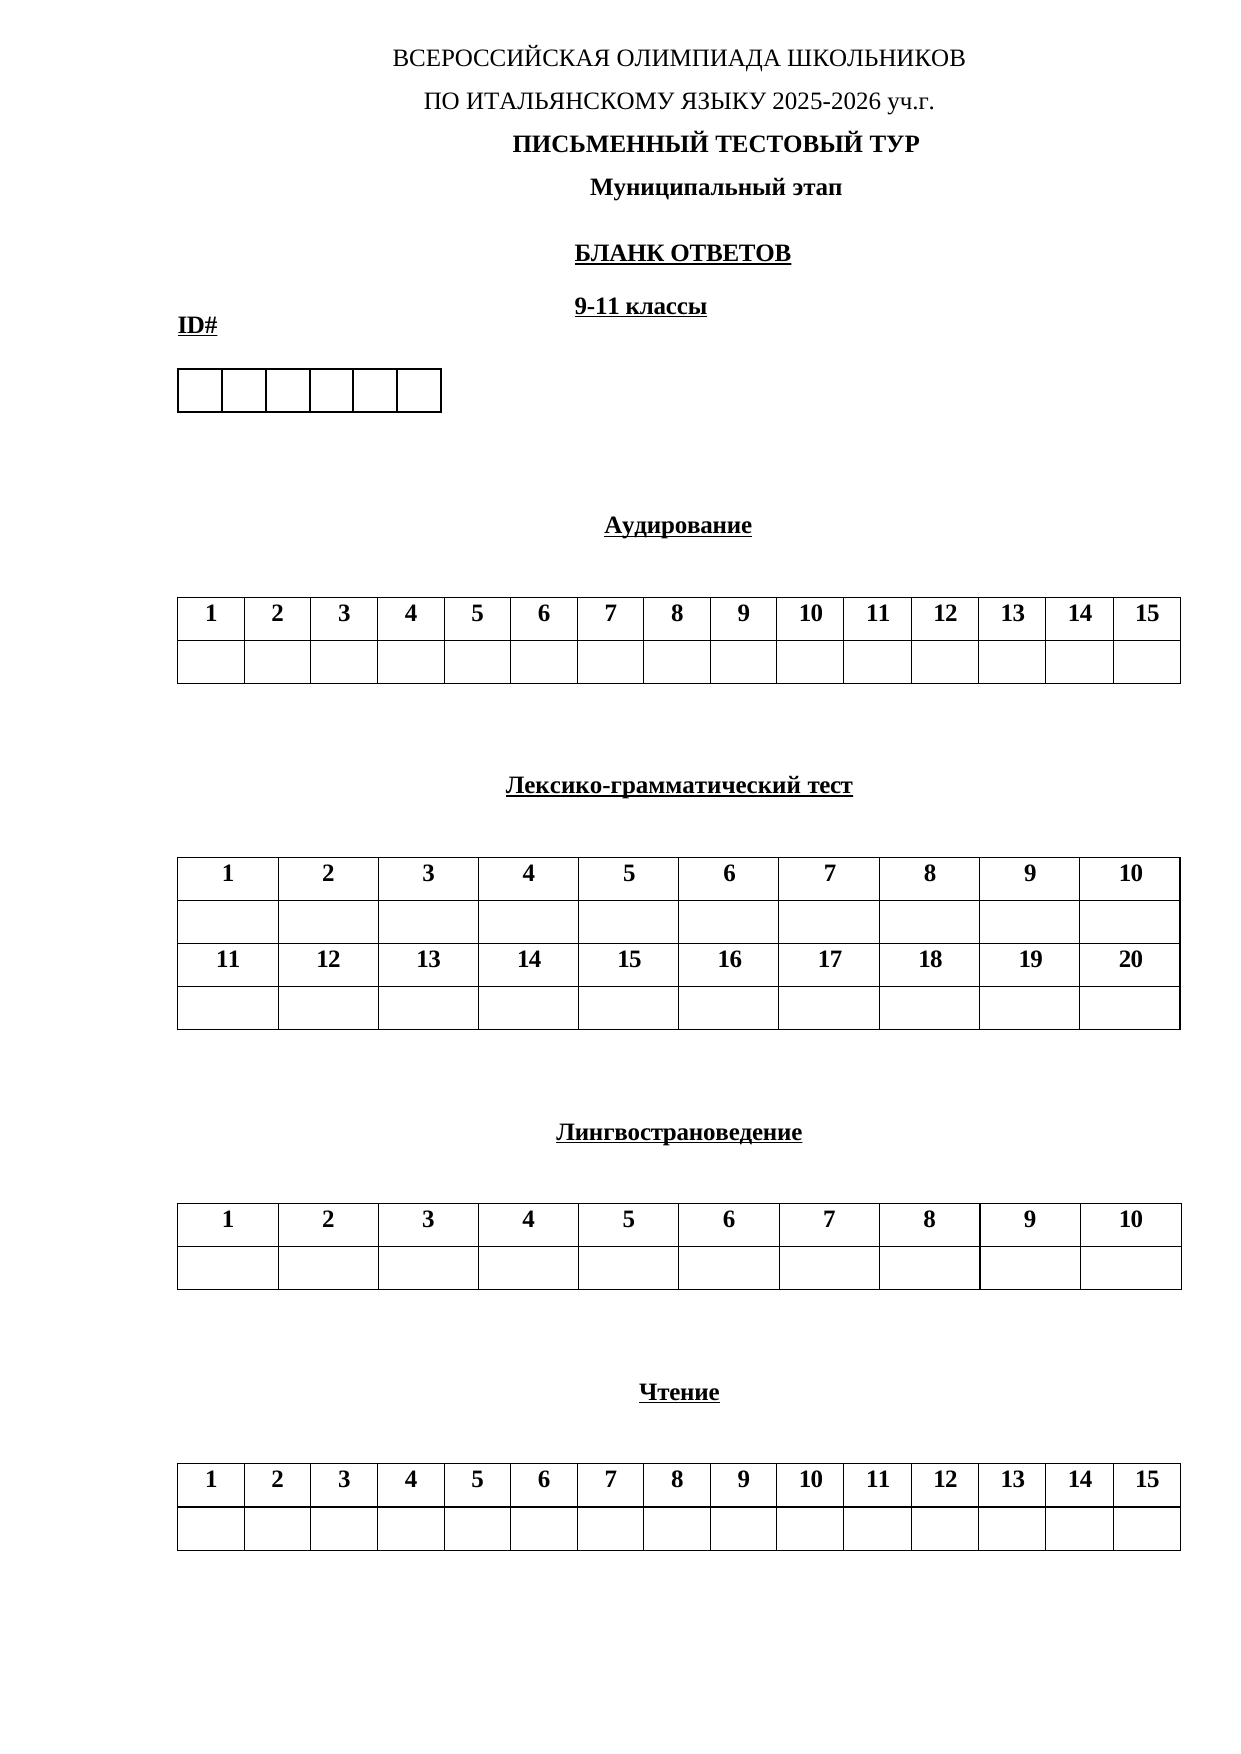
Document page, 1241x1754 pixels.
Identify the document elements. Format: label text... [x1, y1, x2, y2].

table_header 1 [178, 1204, 278, 1246]
table_header 6 [679, 858, 778, 900]
table_cell [279, 901, 378, 943]
table_header 11 [844, 598, 911, 640]
table_cell [245, 641, 310, 683]
table_cell [880, 1247, 979, 1289]
table_cell [245, 1508, 310, 1549]
text Аудирование [604, 511, 944, 539]
table_cell [679, 901, 778, 943]
table_cell [445, 1508, 510, 1549]
table_cell [379, 1247, 478, 1289]
text БЛАНК ОТВЕТОВ [574, 238, 944, 267]
table_cell [779, 987, 879, 1029]
table_header 10 [777, 1464, 843, 1506]
text Лексико-грамматический тест [188, 770, 1171, 799]
table_header 5 [579, 1204, 678, 1246]
table_header 5 [445, 1464, 510, 1506]
table_header 8 [880, 1204, 979, 1246]
table_header 7 [578, 1464, 643, 1506]
table_header 7 [779, 858, 879, 900]
table_cell [679, 1247, 779, 1289]
table_cell [777, 1508, 843, 1549]
table_cell [779, 901, 879, 943]
table_header 8 [880, 858, 979, 900]
table_cell [279, 1247, 378, 1289]
table_cell [1046, 641, 1113, 683]
table_cell [644, 641, 710, 683]
table_header 3 [379, 858, 478, 900]
subtitle ID# [177, 310, 444, 339]
table_cell 12 [279, 944, 378, 986]
table_header 2 [245, 598, 310, 640]
table_header 6 [511, 598, 577, 640]
table_header 15 [1114, 598, 1180, 640]
table_header 3 [311, 1464, 377, 1506]
table_cell [880, 987, 979, 1029]
table_cell [912, 1508, 978, 1549]
table_header 9 [711, 1464, 776, 1506]
table_cell [379, 901, 478, 943]
table_header 4 [378, 598, 444, 640]
table_header 12 [912, 1464, 978, 1506]
table_cell [777, 641, 843, 683]
table_cell [979, 641, 1045, 683]
table_cell [1080, 987, 1179, 1029]
table_header 7 [780, 1204, 879, 1246]
table_header 4 [378, 1464, 444, 1506]
table_cell [178, 641, 244, 683]
table_cell [912, 641, 978, 683]
table_header 5 [445, 598, 510, 640]
table_cell [979, 1508, 1045, 1549]
table_cell [1114, 641, 1180, 683]
table_header 13 [979, 598, 1045, 640]
table_cell [178, 987, 278, 1029]
table_header 12 [912, 598, 978, 640]
table_header 4 [479, 1204, 578, 1246]
table_header 1 [178, 858, 278, 900]
table_cell [880, 901, 979, 943]
table_cell [1081, 1247, 1181, 1289]
table_cell [479, 987, 578, 1029]
table_cell 17 [779, 944, 879, 986]
table_cell [479, 901, 578, 943]
table_cell [511, 1508, 577, 1549]
table_header 10 [777, 598, 843, 640]
table_header 5 [579, 858, 678, 900]
table_cell 14 [479, 944, 578, 986]
table_cell [178, 1247, 278, 1289]
table_header 15 [1114, 1464, 1180, 1506]
table_header 1 [178, 598, 244, 640]
table_cell 19 [980, 944, 1079, 986]
text 9-11 классы [574, 291, 944, 319]
table_cell [378, 1508, 444, 1549]
table_cell [479, 1247, 578, 1289]
table_cell [379, 987, 478, 1029]
table_header 11 [844, 1464, 911, 1506]
table_cell [579, 987, 678, 1029]
table_header 8 [644, 1464, 710, 1506]
table_header [354, 370, 396, 411]
table_cell [579, 901, 678, 943]
table_cell [780, 1247, 879, 1289]
table_header 6 [511, 1464, 577, 1506]
table_cell [844, 641, 911, 683]
table_header [267, 370, 309, 411]
table_cell 13 [379, 944, 478, 986]
table_cell [711, 1508, 776, 1549]
table_header [311, 370, 352, 411]
table_header 2 [279, 1204, 378, 1246]
table_header 7 [578, 598, 643, 640]
table_cell [1046, 1508, 1113, 1549]
table_cell [579, 1247, 678, 1289]
table_cell 11 [178, 944, 278, 986]
table_header 6 [679, 1204, 779, 1246]
table_header 13 [979, 1464, 1045, 1506]
table_cell [578, 1508, 643, 1549]
table_header 4 [479, 858, 578, 900]
table_header 9 [981, 1204, 1080, 1246]
table_header 2 [279, 858, 378, 900]
table_cell 20 [1080, 944, 1179, 986]
table_header 1 [178, 1464, 244, 1506]
table_header 14 [1046, 598, 1113, 640]
table_cell [844, 1508, 911, 1549]
table_cell 16 [679, 944, 778, 986]
table_cell 15 [579, 944, 678, 986]
table_cell [511, 641, 577, 683]
text Лингвострановедение [188, 1117, 1171, 1146]
table_header 10 [1080, 858, 1179, 900]
table_header [398, 370, 440, 411]
table_header [179, 370, 221, 411]
table_header 2 [245, 1464, 310, 1506]
table_cell [311, 1508, 377, 1549]
table_cell [578, 641, 643, 683]
table_header 3 [311, 598, 377, 640]
table_header 9 [711, 598, 776, 640]
table_cell [679, 987, 778, 1029]
table_cell [711, 641, 776, 683]
table_cell [378, 641, 444, 683]
table_cell [1080, 901, 1179, 943]
table_header [223, 370, 265, 411]
table_cell [980, 987, 1079, 1029]
table_header 14 [1046, 1464, 1113, 1506]
table_cell [1114, 1508, 1180, 1549]
table_cell [178, 901, 278, 943]
table_cell [980, 901, 1079, 943]
table_header 9 [980, 858, 1079, 900]
table_header 3 [379, 1204, 478, 1246]
table_cell [981, 1247, 1080, 1289]
table_cell [279, 987, 378, 1029]
table_header 10 [1081, 1204, 1181, 1246]
table_cell [445, 641, 510, 683]
table_cell 18 [880, 944, 979, 986]
table_cell [644, 1508, 710, 1549]
table_cell [178, 1508, 244, 1549]
table_cell [311, 641, 377, 683]
text Чтение [188, 1377, 1171, 1405]
table_header 8 [644, 598, 710, 640]
